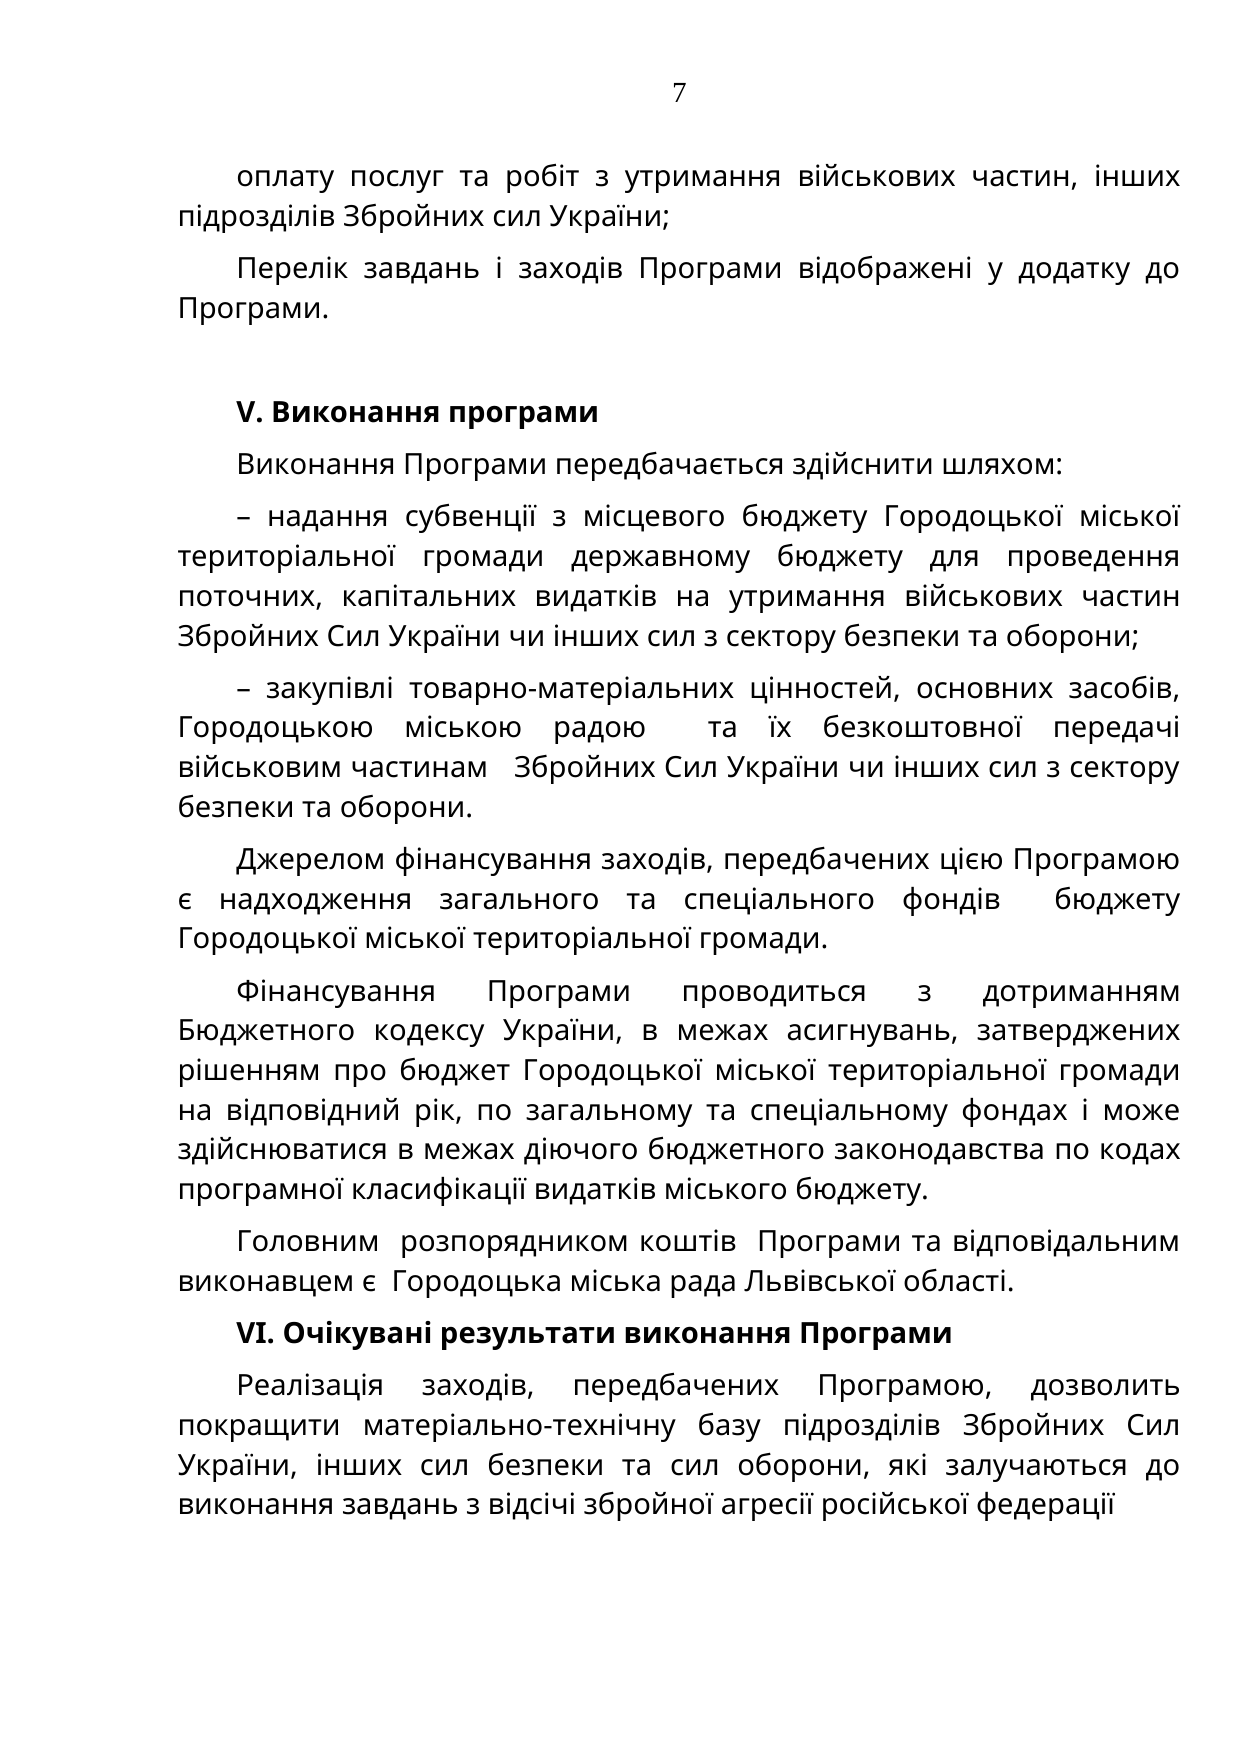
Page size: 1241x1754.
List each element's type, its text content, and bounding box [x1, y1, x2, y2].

text Реалізація заходів, передбачених Програмою, дозволить покращити матеріально-технічну базу підрозділів Збройних Сил України, інших сил безпеки та сил оборони, які залучаються до виконання завдань з відсічі збройної агресії російської федерації [177, 1364, 1181, 1523]
text – закупівлі товарно-матеріальних цінностей, основних засобів, Городоцькою міською радою та їх безкоштовної передачі військовим частинам Збройних Сил України чи інших сил з сектору безпеки та оборони. [177, 667, 1181, 826]
text Перелік завдань і заходів Програми відображені у додатку до Програми. [177, 247, 1181, 327]
text – надання субвенції з місцевого бюджету Городоцької міської територіальної громади державному бюджету для проведення поточних, капітальних видатків на утримання військових частин Збройних Сил України чи інших сил з сектору безпеки та оборони; [177, 496, 1181, 654]
text оплату послуг та робіт з утримання військових частин, інших підрозділів Збройних сил України; [177, 155, 1181, 235]
text V. Виконання програми [177, 391, 1181, 431]
text Джерелом фінансування заходів, передбачених цією Програмою є надходження загального та спеціального фондів бюджету Городоцької міської територіальної громади. [177, 838, 1181, 957]
text VІ. Очікувані результати виконання Програми [177, 1312, 1181, 1352]
text Головним розпорядником коштів Програми та відповідальним виконавцем є Городоцька міська рада Львівської області. [177, 1220, 1181, 1300]
text Виконання Програми передбачається здійснити шляхом: [177, 443, 1181, 483]
text Фінансування Програми проводиться з дотриманням Бюджетного кодексу України, в межах асигнувань, затверджених рішенням про бюджет Городоцької міської територіальної громади на відповідний рік, по загальному та спеціальному фондах і може здійснюватися в межах діючого бюджетного законодавства по кодах програмної класифікації видатків міського бюджету. [177, 970, 1181, 1208]
